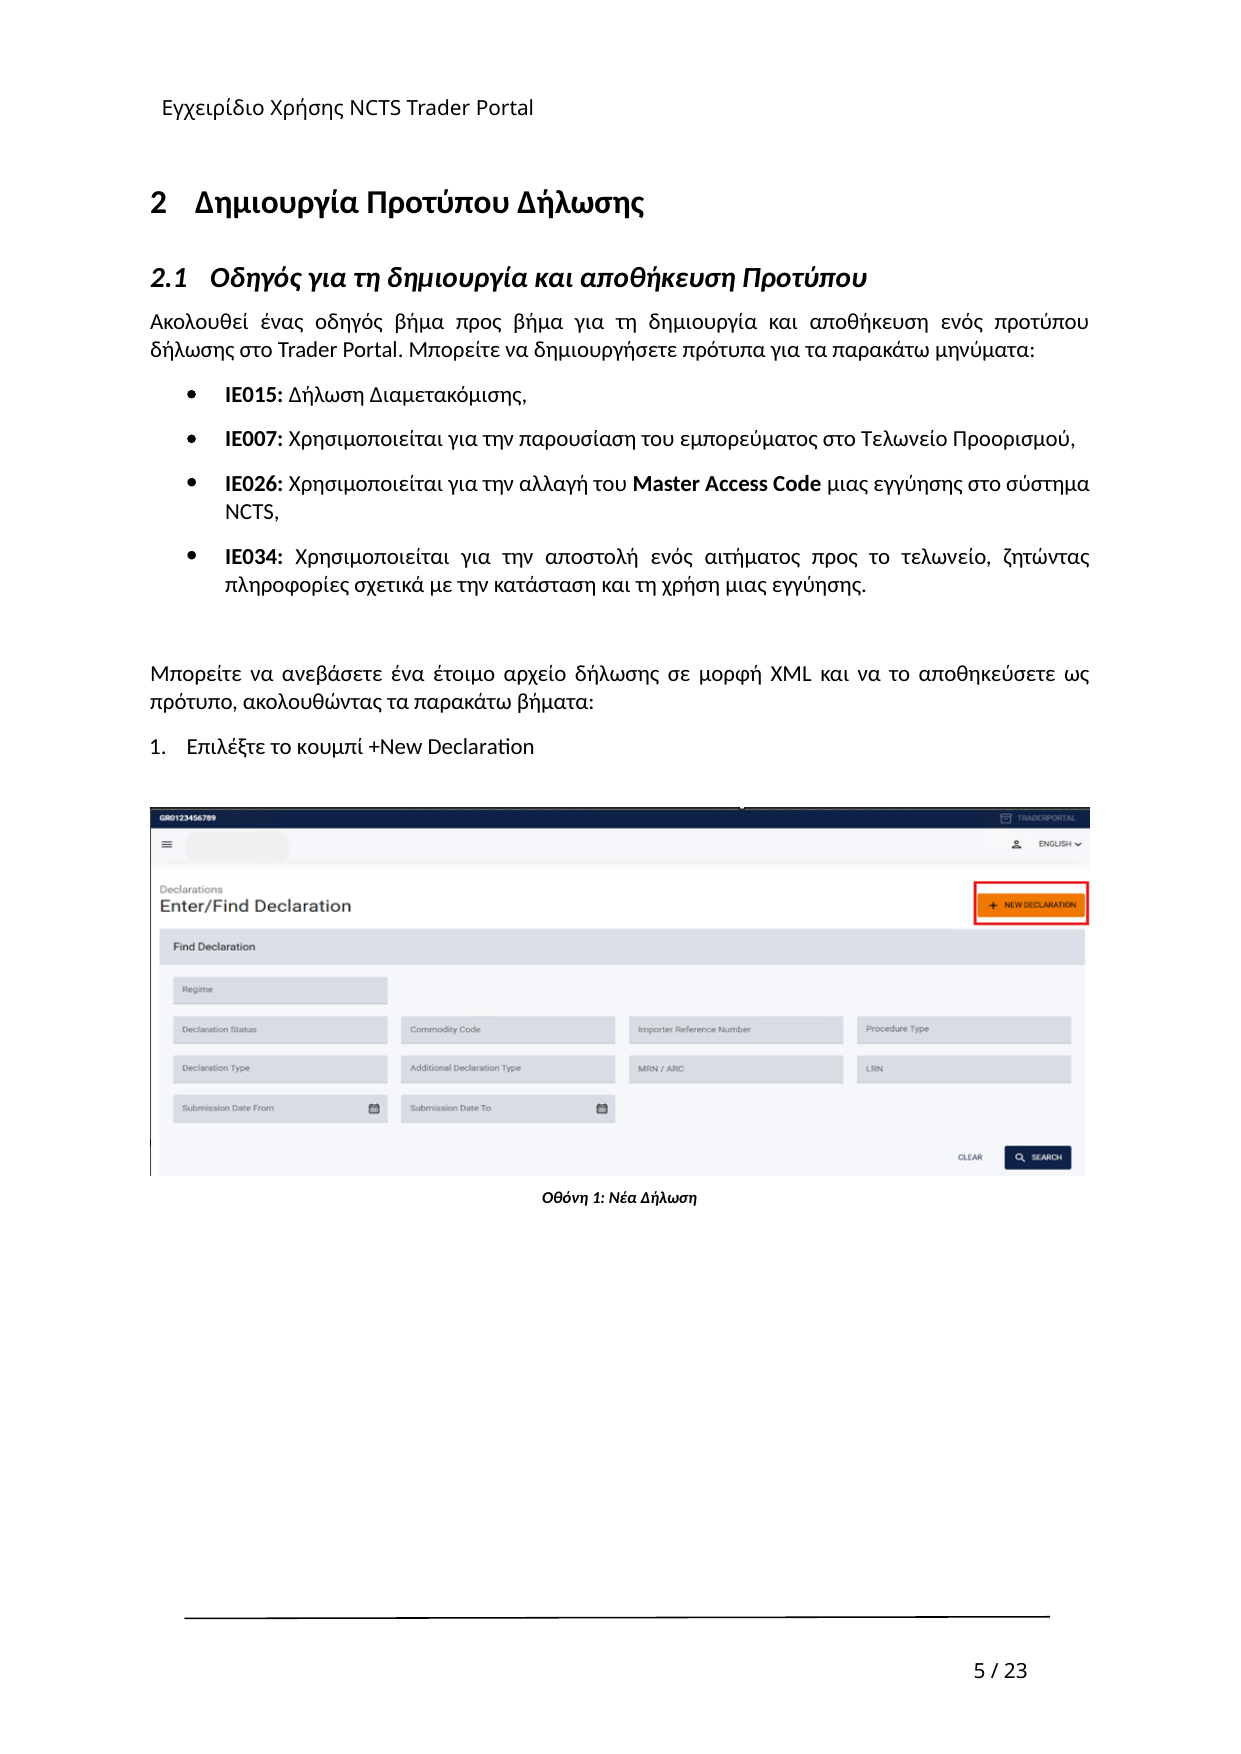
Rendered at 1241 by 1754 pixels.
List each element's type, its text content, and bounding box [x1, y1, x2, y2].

list Επιλέξτε το κουμπί +New Declaration [149, 732, 1090, 760]
text Ακολουθεί ένας οδηγός βήμα προς βήμα για τη δημιουργία και αποθήκευση ενός προτύπου δήλωσης στο Trader Portal. Μπορείτε να δημιουργήσετε πρότυπα για τα παρακάτω μηνύματα: [150, 307, 1090, 363]
text Μπορείτε να ανεβάσετε ένα έτοιμο αρχείο δήλωσης σε μορφή XML και να το αποθηκεύσετε ως πρότυπο, ακολουθώντας τα παρακάτω βήματα: [150, 659, 1090, 715]
subtitle Δημιουργία Προτύπου Δήλωσης [150, 181, 1090, 222]
subtitle Οδηγός για τη δημιουργία και αποθήκευση Προτύπου [150, 259, 1090, 295]
text Οθόνη 1: Νέα Δήλωση [150, 1188, 1090, 1208]
list IE026: Χρησιμοποιείται για την αλλαγή του Master Access Code μιας εγγύησης στο σύστημα NCTS, [187, 469, 1090, 525]
list IE015: Δήλωση Διαμετακόμισης, [187, 380, 1090, 408]
list IE007: Χρησιμοποιείται για την παρουσίαση του εμπoρεύματος στο Τελωνείο Προορισμού, [187, 424, 1090, 453]
list IE034: Χρησιμοποιείται για την αποστολή ενός αιτήματος προς το τελωνείο, ζητώντας πληροφορίες σχετικά με την κατάσταση και τη χρήση μιας εγγύησης. [187, 542, 1090, 598]
picture [150, 807, 1090, 1176]
